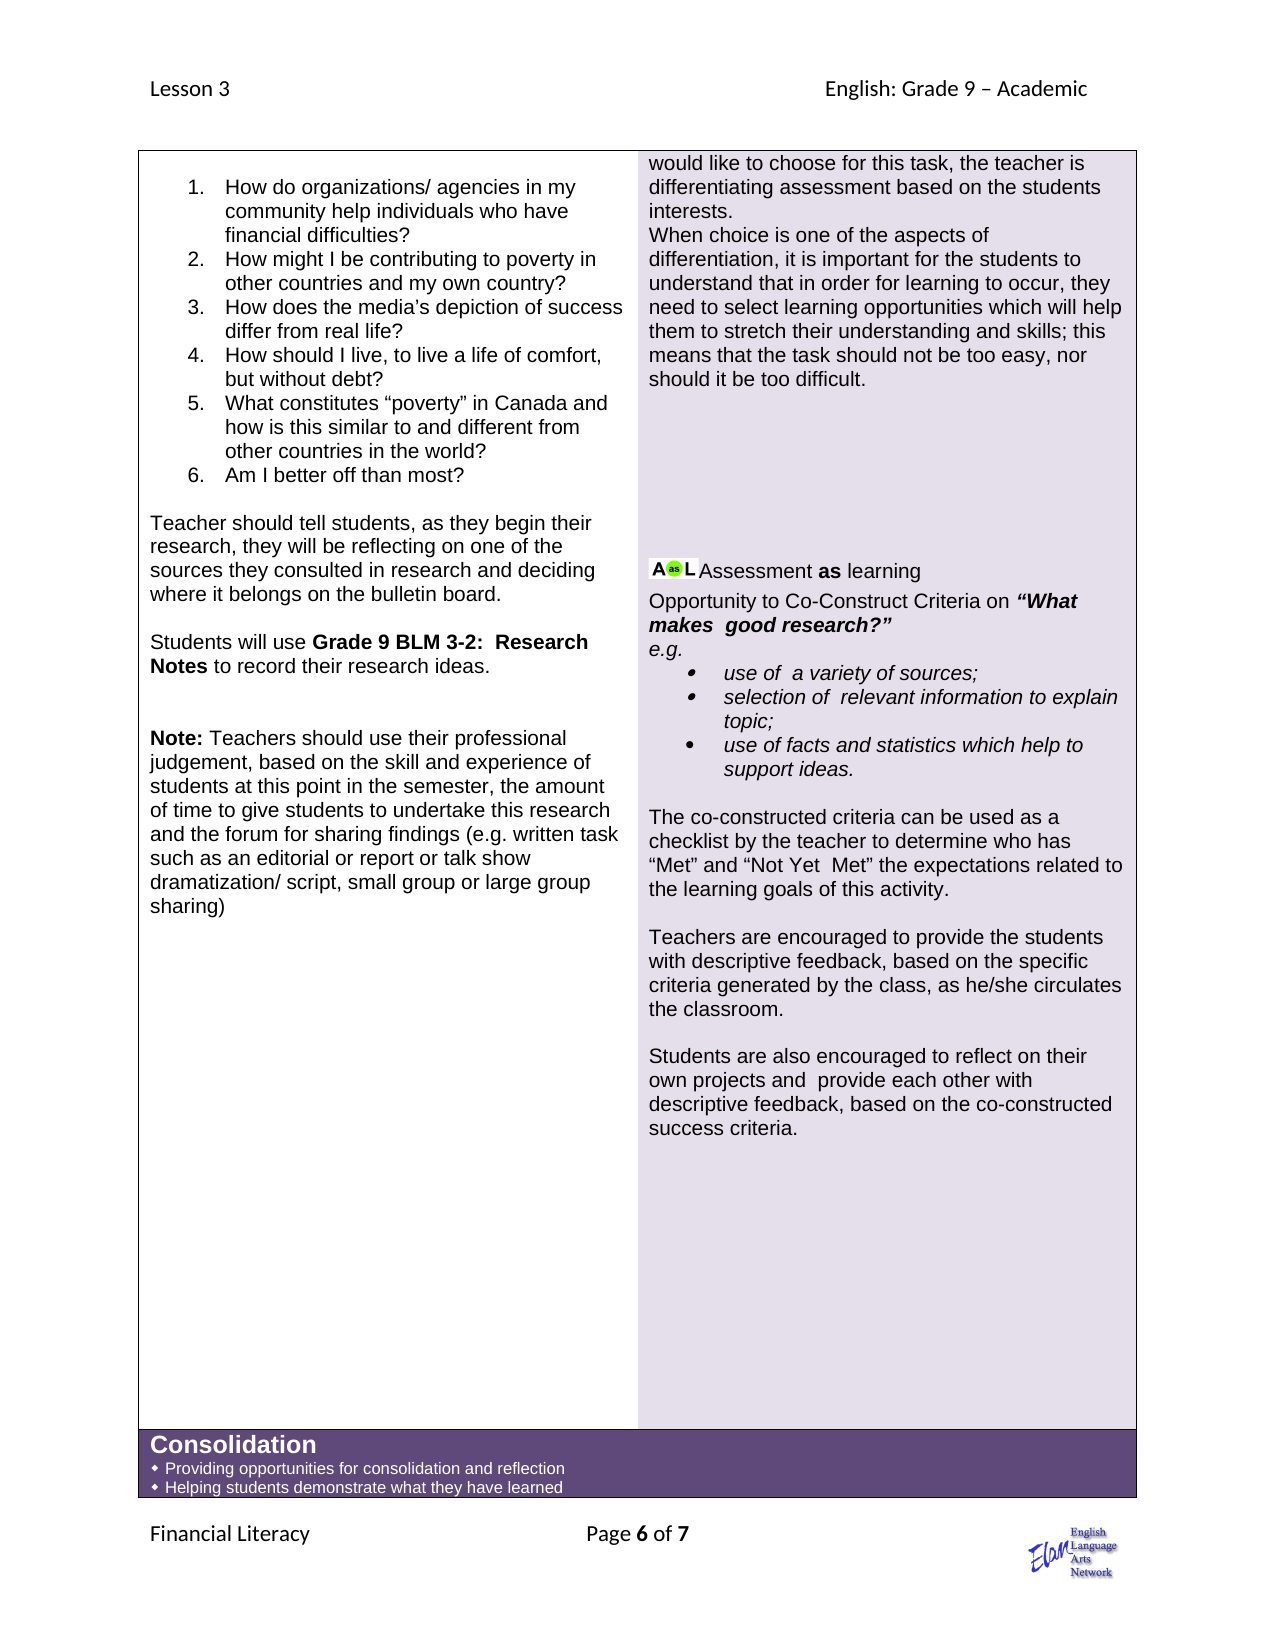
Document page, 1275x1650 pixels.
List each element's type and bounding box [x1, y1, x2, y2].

picture [1025, 1521, 1125, 1588]
picture [648, 558, 699, 579]
table_cell [139, 151, 637, 1429]
table_cell [638, 151, 1136, 1429]
table_cell [139, 1430, 1136, 1497]
